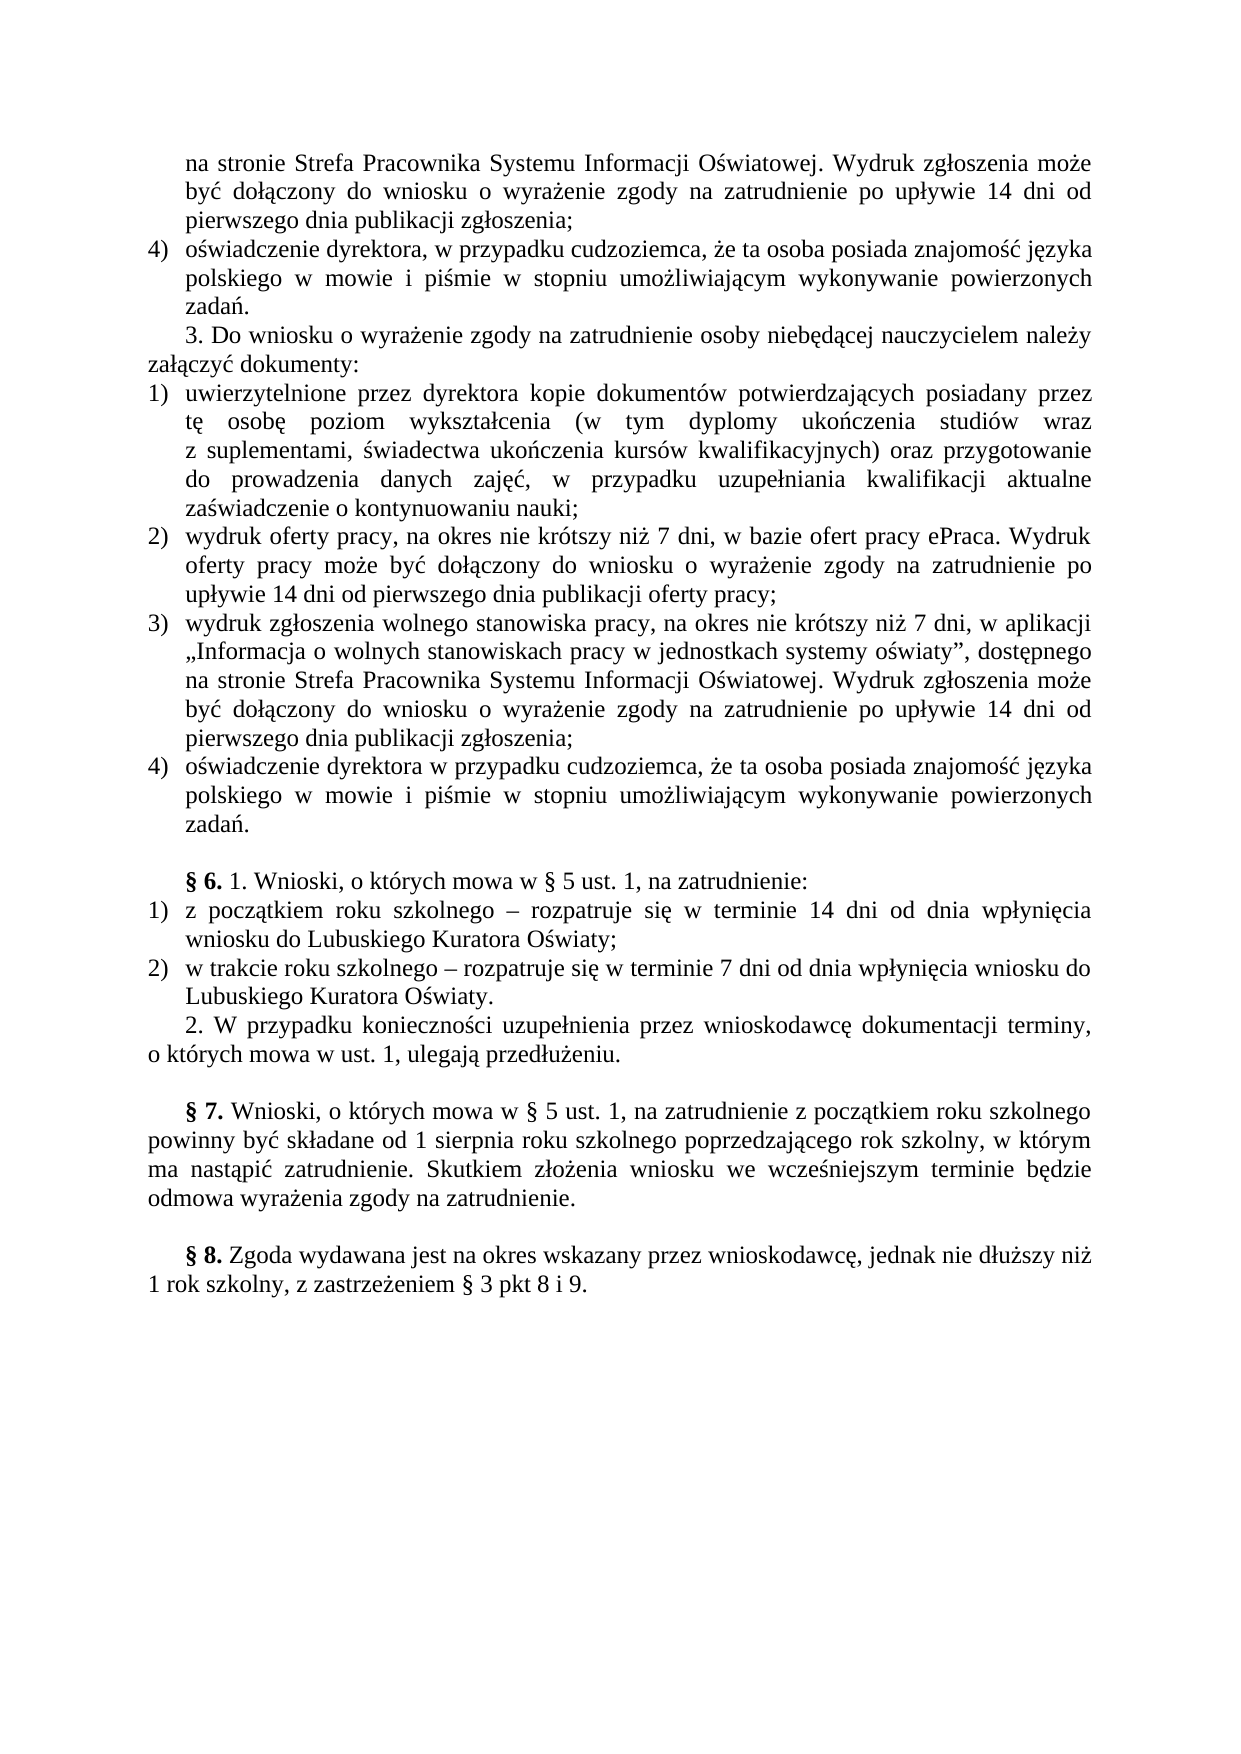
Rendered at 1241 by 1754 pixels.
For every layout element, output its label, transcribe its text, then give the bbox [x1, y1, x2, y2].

text 2. W przypadku konieczności uzupełnienia przez wnioskodawcę dokumentacji terminy, o których mowa w ust. 1, ulegają przedłużeniu. [148, 1010, 1093, 1068]
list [148, 148, 1093, 234]
list z początkiem roku szkolnego – rozpatruje się w terminie 14 dni od dnia wpłynięcia wniosku do Lubuskiego Kuratora Oświaty; [148, 895, 1093, 953]
list oświadczenie dyrektora w przypadku cudzoziemca, że ta osoba posiada znajomość języka polskiego w mowie i piśmie w stopniu umożliwiającym wykonywanie powierzonych zadań. [148, 751, 1093, 838]
text § 7. Wnioski, o których mowa w § 5 ust. 1, na zatrudnienie z początkiem roku szkolnego powinny być składane od 1 sierpnia roku szkolnego poprzedzającego rok szkolny, w którym ma nastąpić zatrudnienie. Skutkiem złożenia wniosku we wcześniejszym terminie będzie odmowa wyrażenia zgody na zatrudnienie. [148, 1096, 1093, 1211]
list ; [148, 521, 1093, 608]
list w trakcie roku szkolnego – rozpatruje się w terminie 7 dni od dnia wpłynięcia wnioskudo Lubuskiego Kuratora Oświaty. [148, 953, 1093, 1010]
text § 8. Zgoda wydawana jest na okres wskazany przez wnioskodawcę, jednak nie dłuższy niż 1 rok szkolny, z zastrzeżeniem § 3 pkt 8 i 9. [148, 1240, 1093, 1298]
text § 6. 1. Wnioski, o których mowa w § 5 ust. 1, na zatrudnienie: [148, 866, 1093, 895]
text 3. Do wniosku o wyrażenie zgody na zatrudnienie osoby niebędącej nauczycielem należy załączyć dokumenty: [148, 320, 1093, 378]
list oświadczenie dyrektora, w przypadku cudzoziemca, że ta osoba posiada znajomość języka polskiego w mowie i piśmie w stopniu umożliwiającym wykonywanie powierzonych zadań [148, 234, 1093, 320]
list uwierzytelnione przez dyrektora kopie dokumentów potwierdzających posiadany przez tę osobę poziom wykształcenia () oraz przygotowanie do prowadzenia danych zajęć, w przypadku uzupełniania kwalifikacji aktualne zaświadczenie o kontynuowaniu nauki; [148, 378, 1093, 521]
